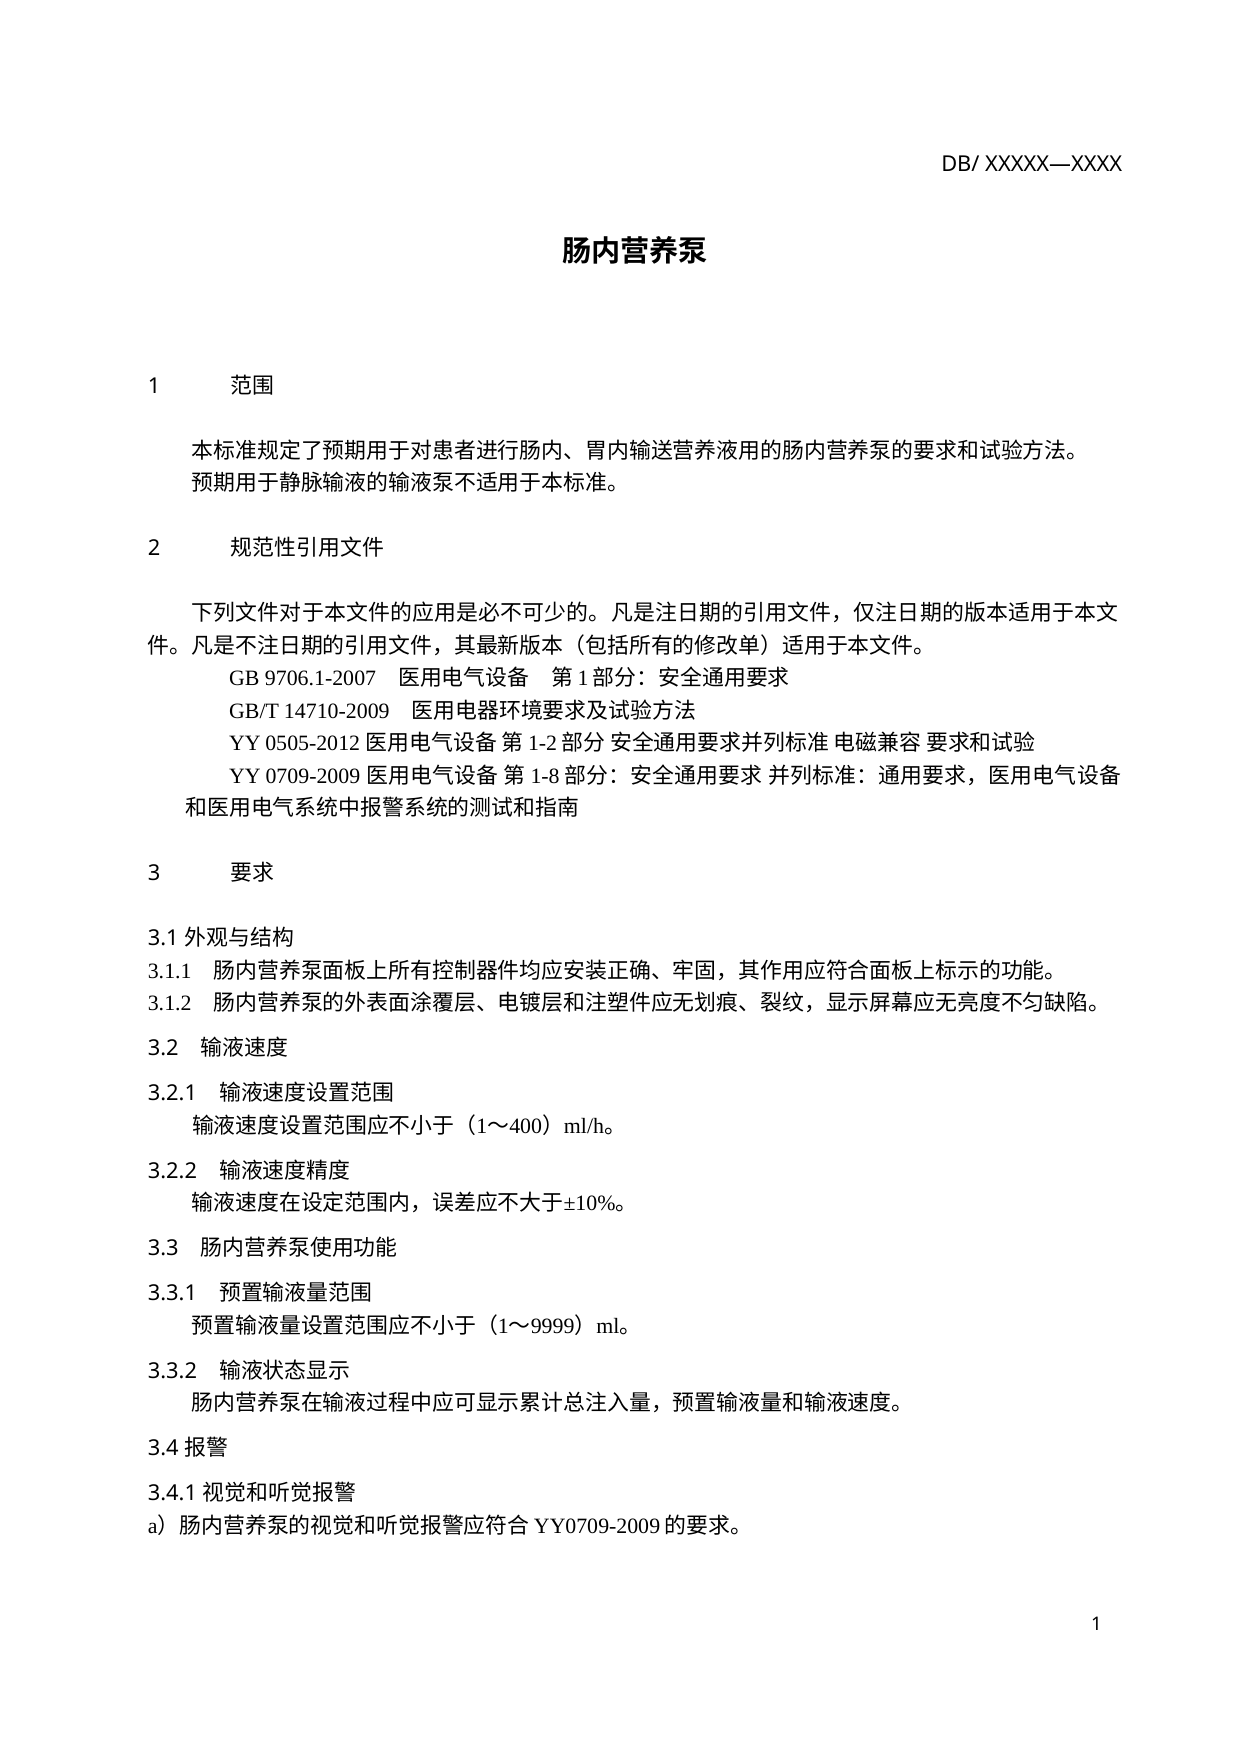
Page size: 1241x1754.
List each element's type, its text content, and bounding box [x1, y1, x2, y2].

text 肠内营养泵 [148, 217, 1122, 282]
text 下列文件对于本文件的应用是必不可少的。凡是注日期的引用文件，仅注日期的版本适用于本文件。凡是不注日期的引用文件，其最新版本（包括所有的修改单）适用于本文件。 [148, 595, 1122, 660]
text GB 9706.1-2007 医用电气设备 第1部分：安全通用要求 [185, 660, 1122, 692]
text 预期用于静脉输液的输液泵不适用于本标准。 [148, 465, 1122, 497]
text YY 0709-2009 医用电气设备 第1-8部分：安全通用要求 并列标准：通用要求，医用电气设备和医用电气系统中报警系统的测试和指南 [185, 757, 1122, 822]
text 3.2 输液速度 [148, 1030, 1122, 1062]
list 规范性引用文件 [148, 530, 1122, 562]
list 范围 [148, 367, 1122, 400]
text a）肠内营养泵的视觉和听觉报警应符合YY0709-2009的要求。 [148, 1507, 1122, 1540]
text 3.1.1 肠内营养泵面板上所有控制器件均应安装正确、牢固，其作用应符合面板上标示的功能。 [148, 952, 1122, 985]
text 3.3.2 输液状态显示 [148, 1352, 1122, 1385]
text 输液速度设置范围应不小于（1～400）ml/h。 [148, 1107, 1122, 1140]
text 3.3 肠内营养泵使用功能 [148, 1230, 1122, 1262]
text 预置输液量设置范围应不小于（1～9999）ml。 [191, 1307, 1122, 1340]
text 3.4.1 视觉和听觉报警 [148, 1475, 1122, 1507]
text 3.1 外观与结构 [148, 920, 1122, 952]
text 3.2.1 输液速度设置范围 [148, 1075, 1122, 1107]
text 3.2.2 输液速度精度 [148, 1152, 1122, 1185]
text GB/T 14710-2009 医用电器环境要求及试验方法 [185, 692, 1122, 725]
text 本标准规定了预期用于对患者进行肠内、胃内输送营养液用的肠内营养泵的要求和试验方法。 [148, 432, 1122, 465]
text 肠内营养泵在输液过程中应可显示累计总注入量，预置输液量和输液速度。 [148, 1385, 1122, 1417]
text YY 0505-2012 医用电气设备 第1-2部分 安全通用要求并列标准 电磁兼容 要求和试验 [185, 725, 1122, 757]
text 输液速度在设定范围内，误差应不大于±10%。 [148, 1185, 1122, 1217]
text 3.3.1 预置输液量范围 [148, 1275, 1122, 1307]
text 3.4 报警 [148, 1430, 1122, 1462]
text 3.1.2 肠内营养泵的外表面涂覆层、电镀层和注塑件应无划痕、裂纹，显示屏幕应无亮度不匀缺陷。 [148, 985, 1122, 1017]
list 要求 [148, 855, 1122, 887]
